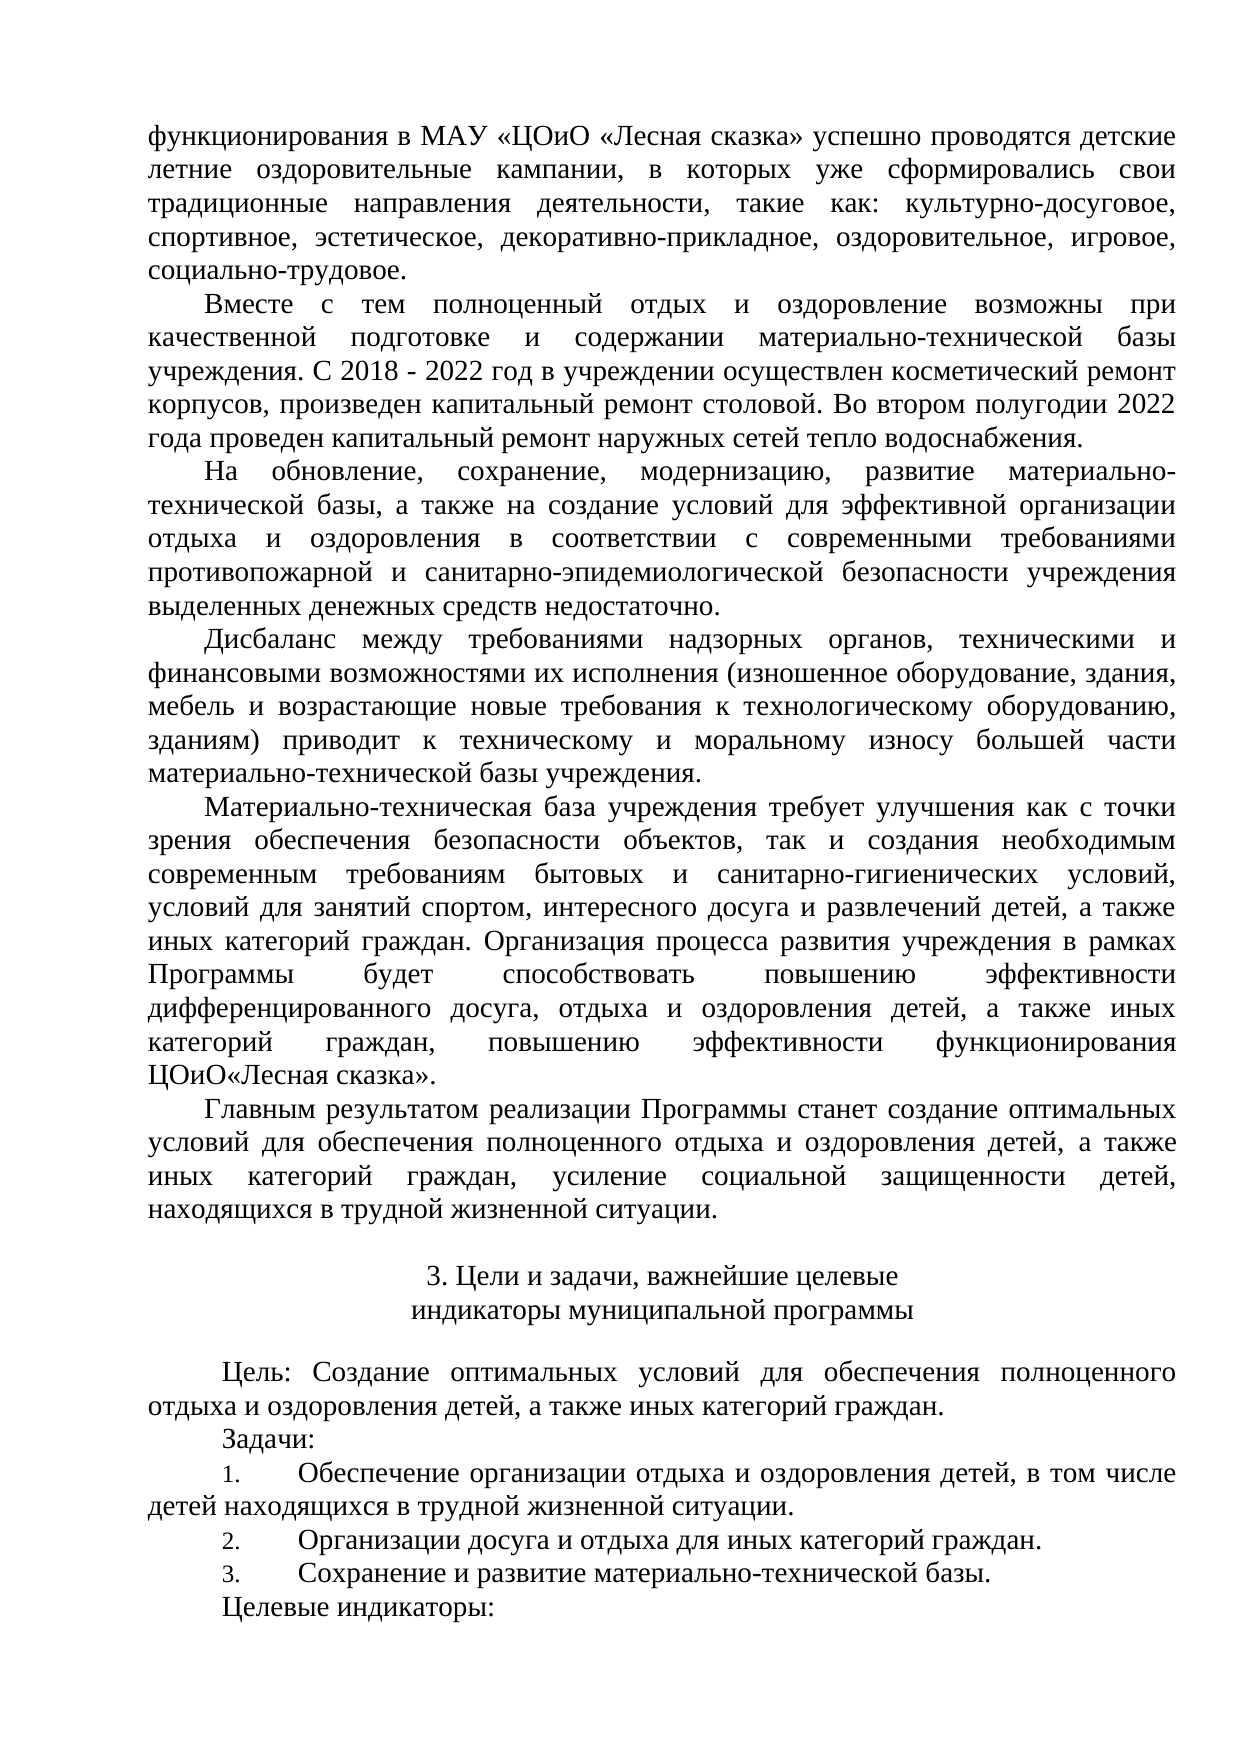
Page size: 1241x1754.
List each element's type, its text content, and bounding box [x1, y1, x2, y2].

list Организации досуга и отдыха для иных категорий граждан. [148, 1522, 1177, 1556]
text Задачи: [148, 1421, 1177, 1455]
text Главным результатом реализации Программы станет создание оптимальных условий для обеспечения полноценного отдыха и оздоровления детей, а также иных категорий граждан, усиление социальной защищенности детей, находящихся в трудной жизненной ситуации. [148, 1091, 1177, 1225]
text Вместе с тем полноценный отдых и оздоровление возможны при качественной подготовке и содержании материально-технической базы учреждения. С 2018 - 2022 год в учреждении осуществлен косметический ремонт корпусов, произведен капитальный ремонт столовой. Во втором полугодии 2022 года проведен капитальный ремонт наружных сетей тепло водоснабжения. [148, 286, 1177, 453]
list Обеспечение организации отдыха и оздоровления детей, в том числе детей находящихся в трудной жизненной ситуации. [148, 1455, 1177, 1522]
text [148, 118, 1177, 286]
text Цель: Создание оптимальных условий для обеспечения полноценного отдыха и оздоровления детей, а также иных категорий граждан. [148, 1354, 1177, 1421]
text Целевые индикаторы: [148, 1589, 1177, 1623]
title 3. Цели и задачи, важнейшие целевые [148, 1258, 1177, 1292]
text На обновление, сохранение, модернизацию, развитие материально-технической базы, а также на создание условий для эффективной организации отдыха и оздоровления в соответствии с современными требованиями противопожарной и санитарно-эпидемиологической безопасности учреждения выделенных денежных средств недостаточно. [148, 453, 1177, 621]
text Дисбаланс между требованиями надзорных органов, техническими и финансовыми возможностями их исполнения (изношенное оборудование, здания, мебель и возрастающие новые требования к технологическому оборудованию, зданиям) приводит к техническому и моральному износу большей части материально-технической базы учреждения. [148, 621, 1177, 789]
list Сохранение и развитие материально-технической базы. [148, 1556, 1177, 1589]
title индикаторы муниципальной программы [148, 1292, 1177, 1326]
text Материально-техническая база учреждения требует улучшения как с точки зрения обеспечения безопасности объектов, так и создания необходимым современным требованиям бытовых и санитарно-гигиенических условий, условий для занятий спортом, интересного досуга и развлечений детей, а также иных категорий граждан. Организация процесса развития учреждения в рамках Программы будет способствовать повышению эффективности дифференцированного досуга, отдыха и оздоровления детей, а также иных категорий граждан, повышению эффективности функционирования ЦОиО«Лесная сказка». [148, 789, 1177, 1091]
